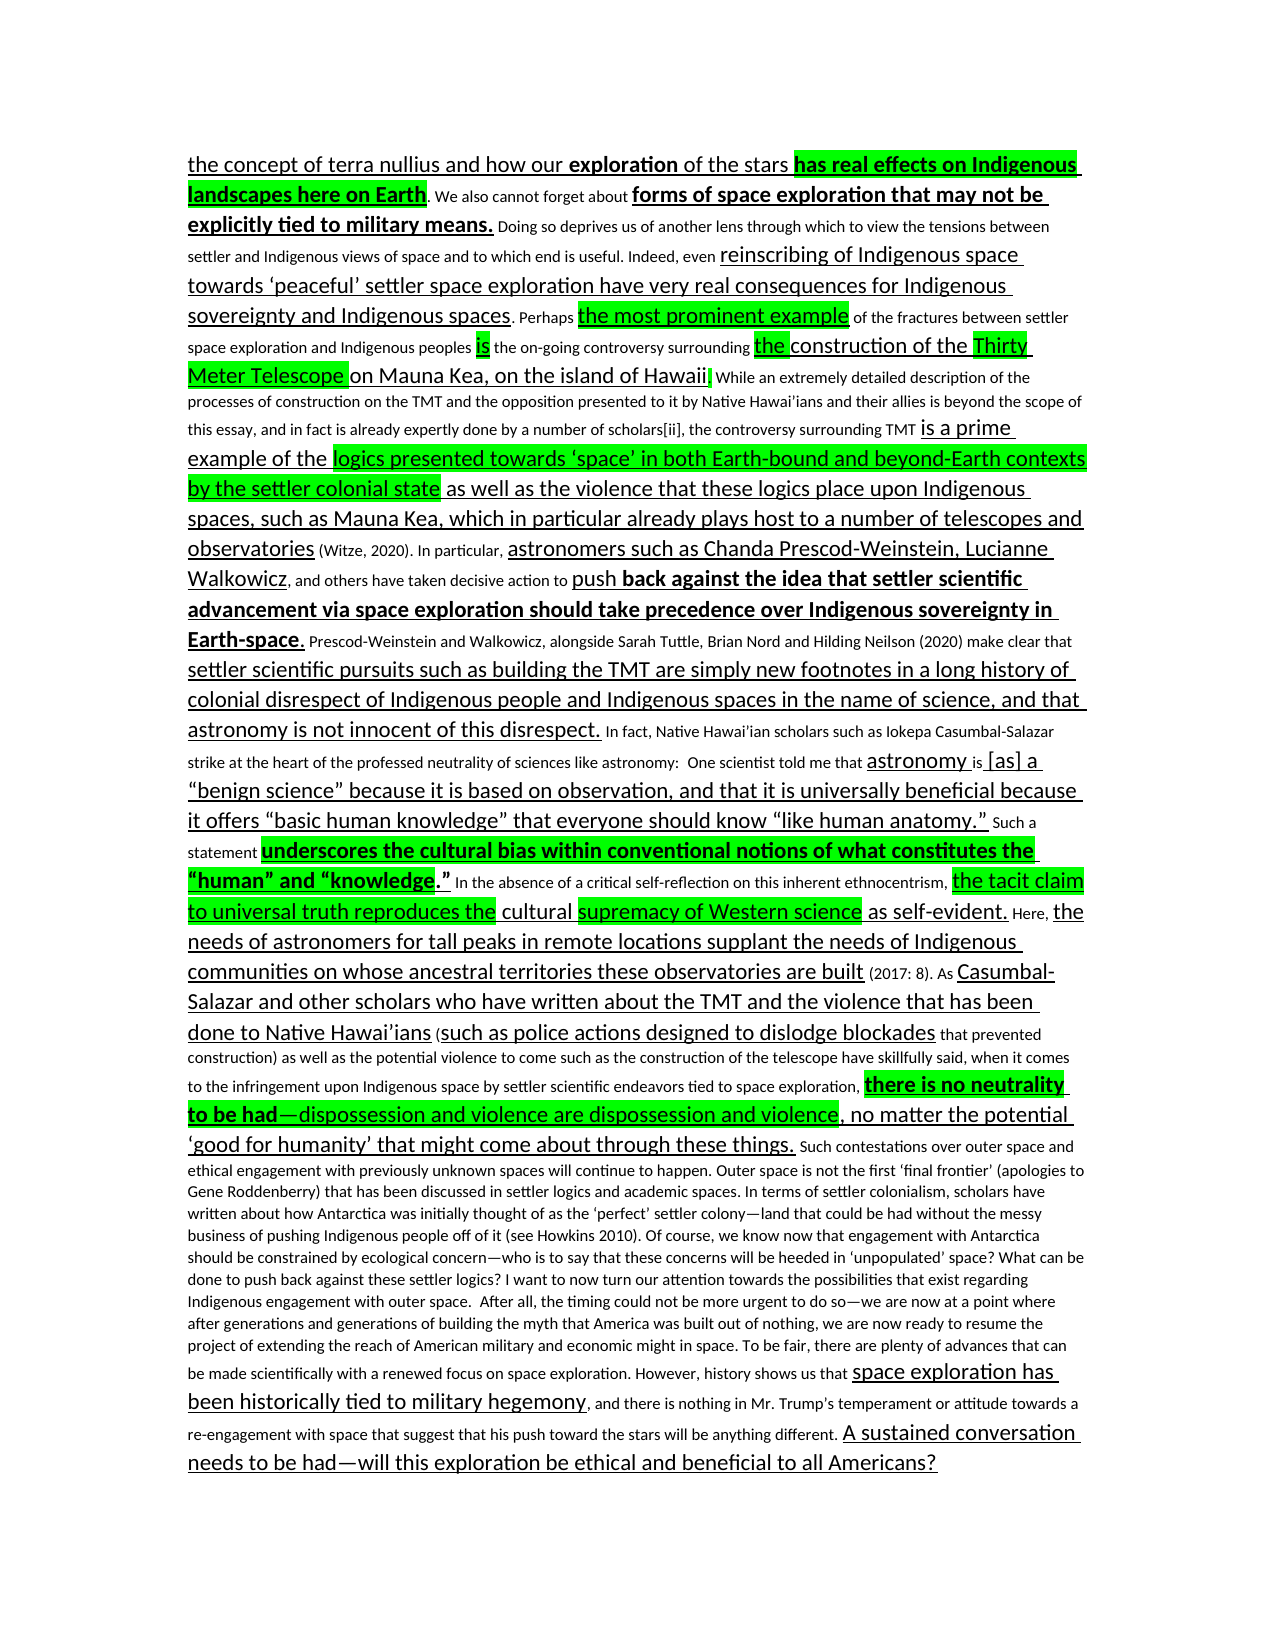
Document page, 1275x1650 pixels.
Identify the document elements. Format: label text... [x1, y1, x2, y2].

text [187, 150, 1087, 468]
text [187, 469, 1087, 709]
